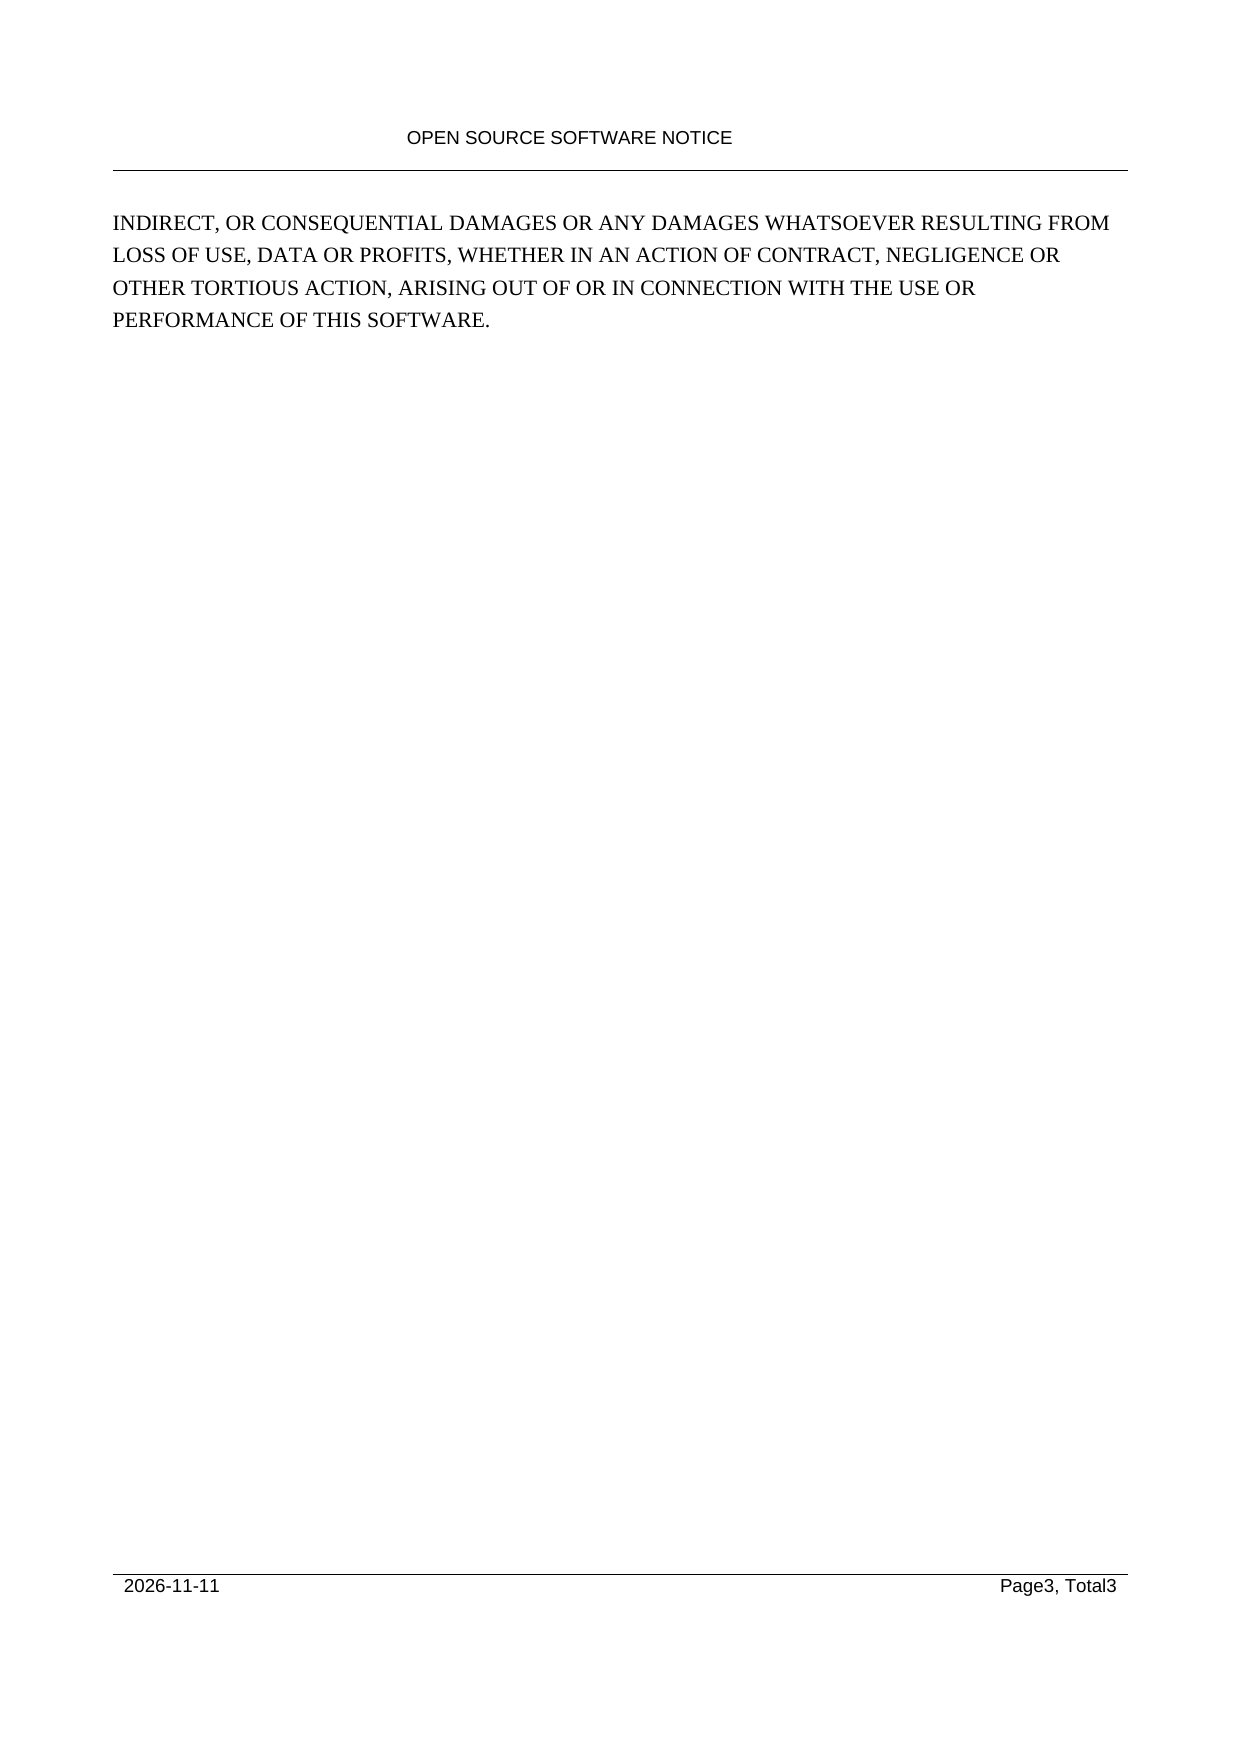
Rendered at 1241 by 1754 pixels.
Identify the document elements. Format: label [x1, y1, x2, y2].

text [112, 206, 1128, 369]
